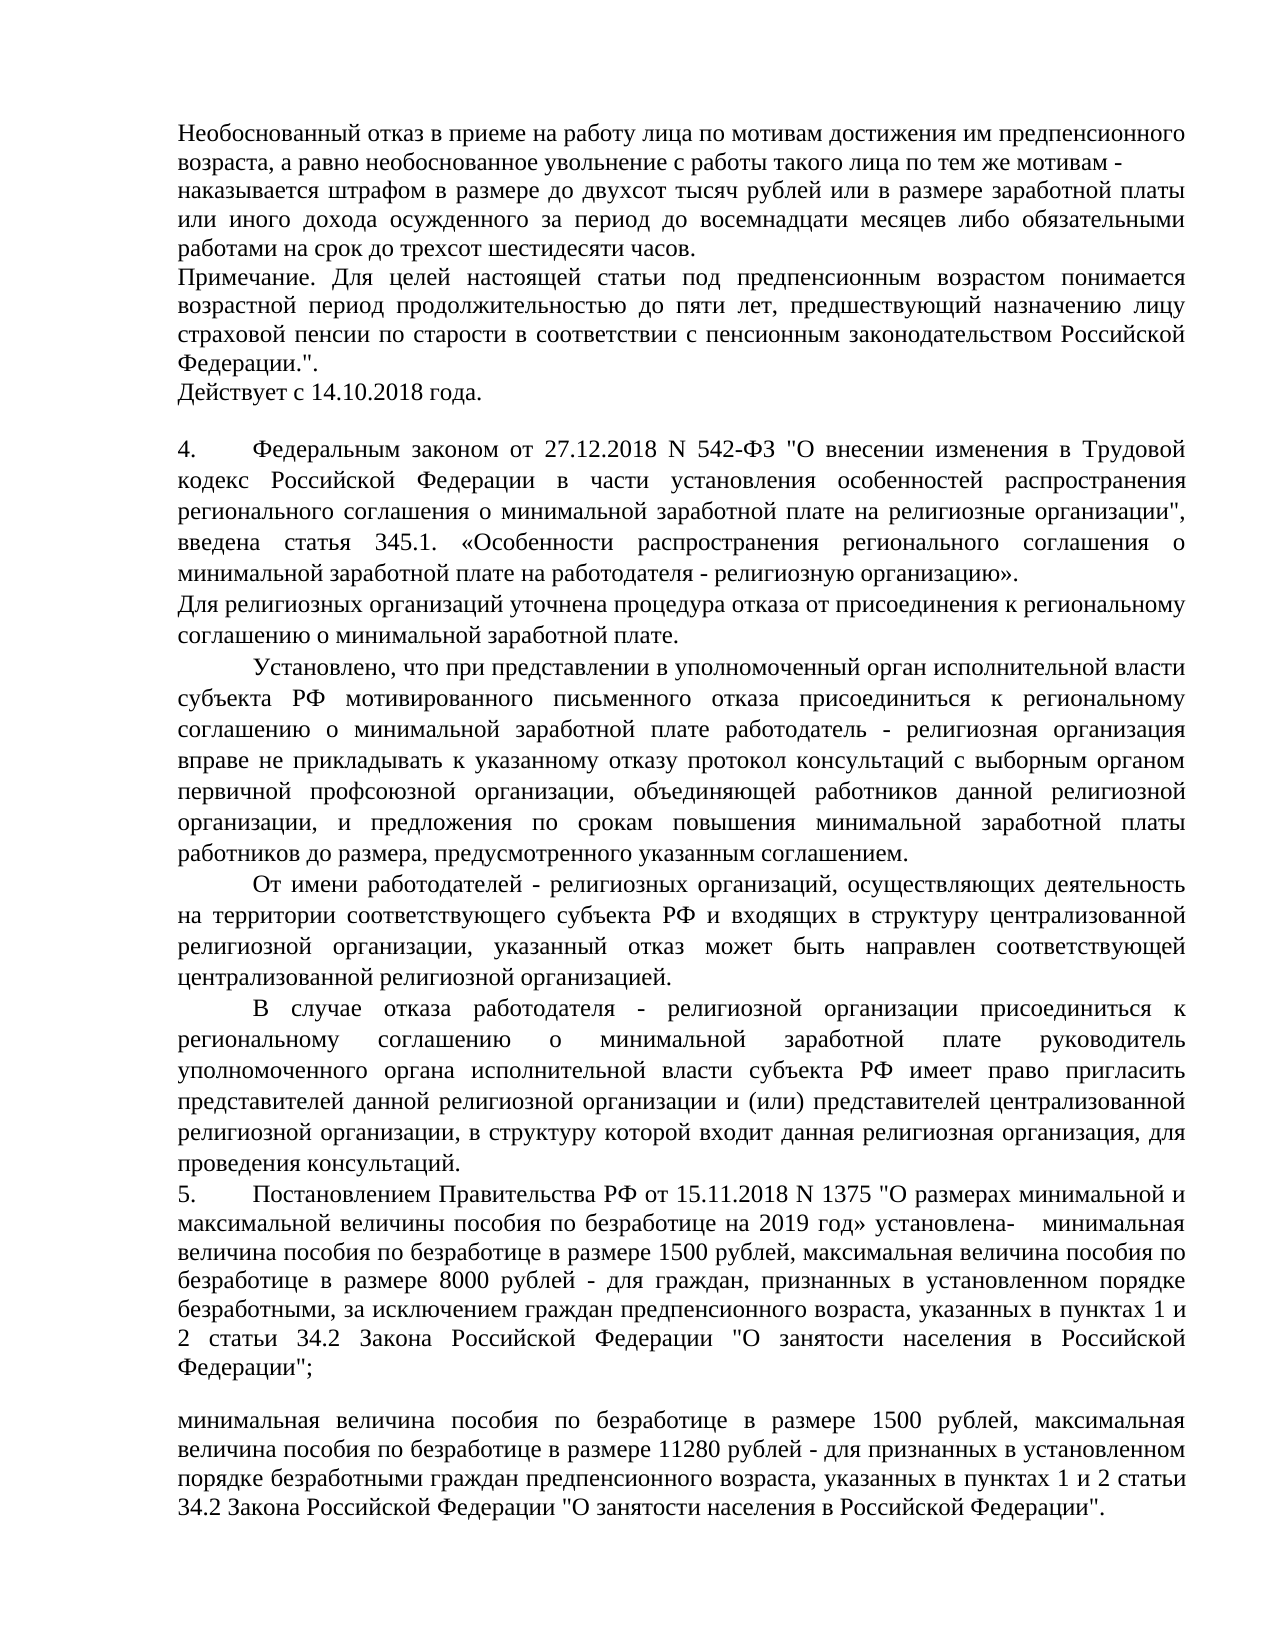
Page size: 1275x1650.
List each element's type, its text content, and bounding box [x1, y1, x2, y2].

list Постановлением Правительства РФ от 15.11.2018 N 1375 "О размерах минимальной и максимальной величины пособия по безработице на 2019 год» установлена- минимальная величина пособия по безработице в размере 1500 рублей, максимальная величина пособия по безработице в размере 8000 рублей - для граждан, признанных в установленном порядке безработными, за исключением граждан предпенсионного возраста, указанных в пунктах 1 и 2 статьи 34.2 Закона Российской Федерации "О занятости населения в Российской Федерации"; [177, 1179, 1186, 1381]
list В случае отказа работодателя - религиозной организации присоединиться к региональному соглашению о минимальной заработной плате руководитель уполномоченного органа исполнительной власти субъекта РФ имеет право пригласить представителей данной религиозной организации и (или) представителей централизованной религиозной организации, в структуру которой входит данная религиозная организация, для проведения консультаций. [177, 993, 1186, 1177]
list От имени работодателей - религиозных организаций, осуществляющих деятельность на территории соответствующего субъекта РФ и входящих в структуру централизованной религиозной организации, указанный отказ может быть направлен соответствующей централизованной религиозной организацией. [177, 869, 1186, 991]
list Федеральным законом от 27.12.2018 N 542-ФЗ "О внесении изменения в Трудовой кодекс Российской Федерации в части установления особенностей распространения регионального соглашения о минимальной заработной плате на религиозные организации", введена статья 345.1. «Особенности распространения регионального соглашения о минимальной заработной плате на работодателя - религиозную организацию». [177, 434, 1186, 587]
text минимальная величина пособия по безработице в размере 1500 рублей, максимальная величина пособия по безработице в размере 11280 рублей - для признанных в установленном порядке безработными граждан предпенсионного возраста, указанных в пунктах 1 и 2 статьи 34.2 Закона Российской Федерации "О занятости населения в Российской Федерации". [177, 1406, 1186, 1521]
text Примечание. Для целей настоящей статьи под предпенсионным возрастом понимается возрастной период продолжительностью до пяти лет, предшествующий назначению лицу страховой пенсии по старости в соответствии с пенсионным законодательством Российской Федерации.". [177, 262, 1186, 377]
text Действует с 14.10.2018 года. [177, 377, 1186, 406]
text наказывается штрафом в размере до двухсот тысяч рублей или в размере заработной платы или иного дохода осужденного за период до восемнадцати месяцев либо обязательными работами на срок до трехсот шестидесяти часов. [177, 176, 1186, 262]
list Для религиозных организаций уточнена процедура отказа от присоединения к региональному соглашению о минимальной заработной плате. [177, 589, 1186, 649]
text Необоснованный отказ в приеме на работу лица по мотивам достижения им предпенсионного возраста, а равно необоснованное увольнение с работы такого лица по тем же мотивам - [177, 118, 1186, 176]
list Установлено, что при представлении в уполномоченный орган исполнительной власти субъекта РФ мотивированного письменного отказа присоединиться к региональному соглашению о минимальной заработной плате работодатель - религиозная организация вправе не прикладывать к указанному отказу протокол консультаций с выборным органом первичной профсоюзной организации, объединяющей работников данной религиозной организации, и предложения по срокам повышения минимальной заработной платы работников до размера, предусмотренного указанным соглашением. [177, 652, 1186, 867]
